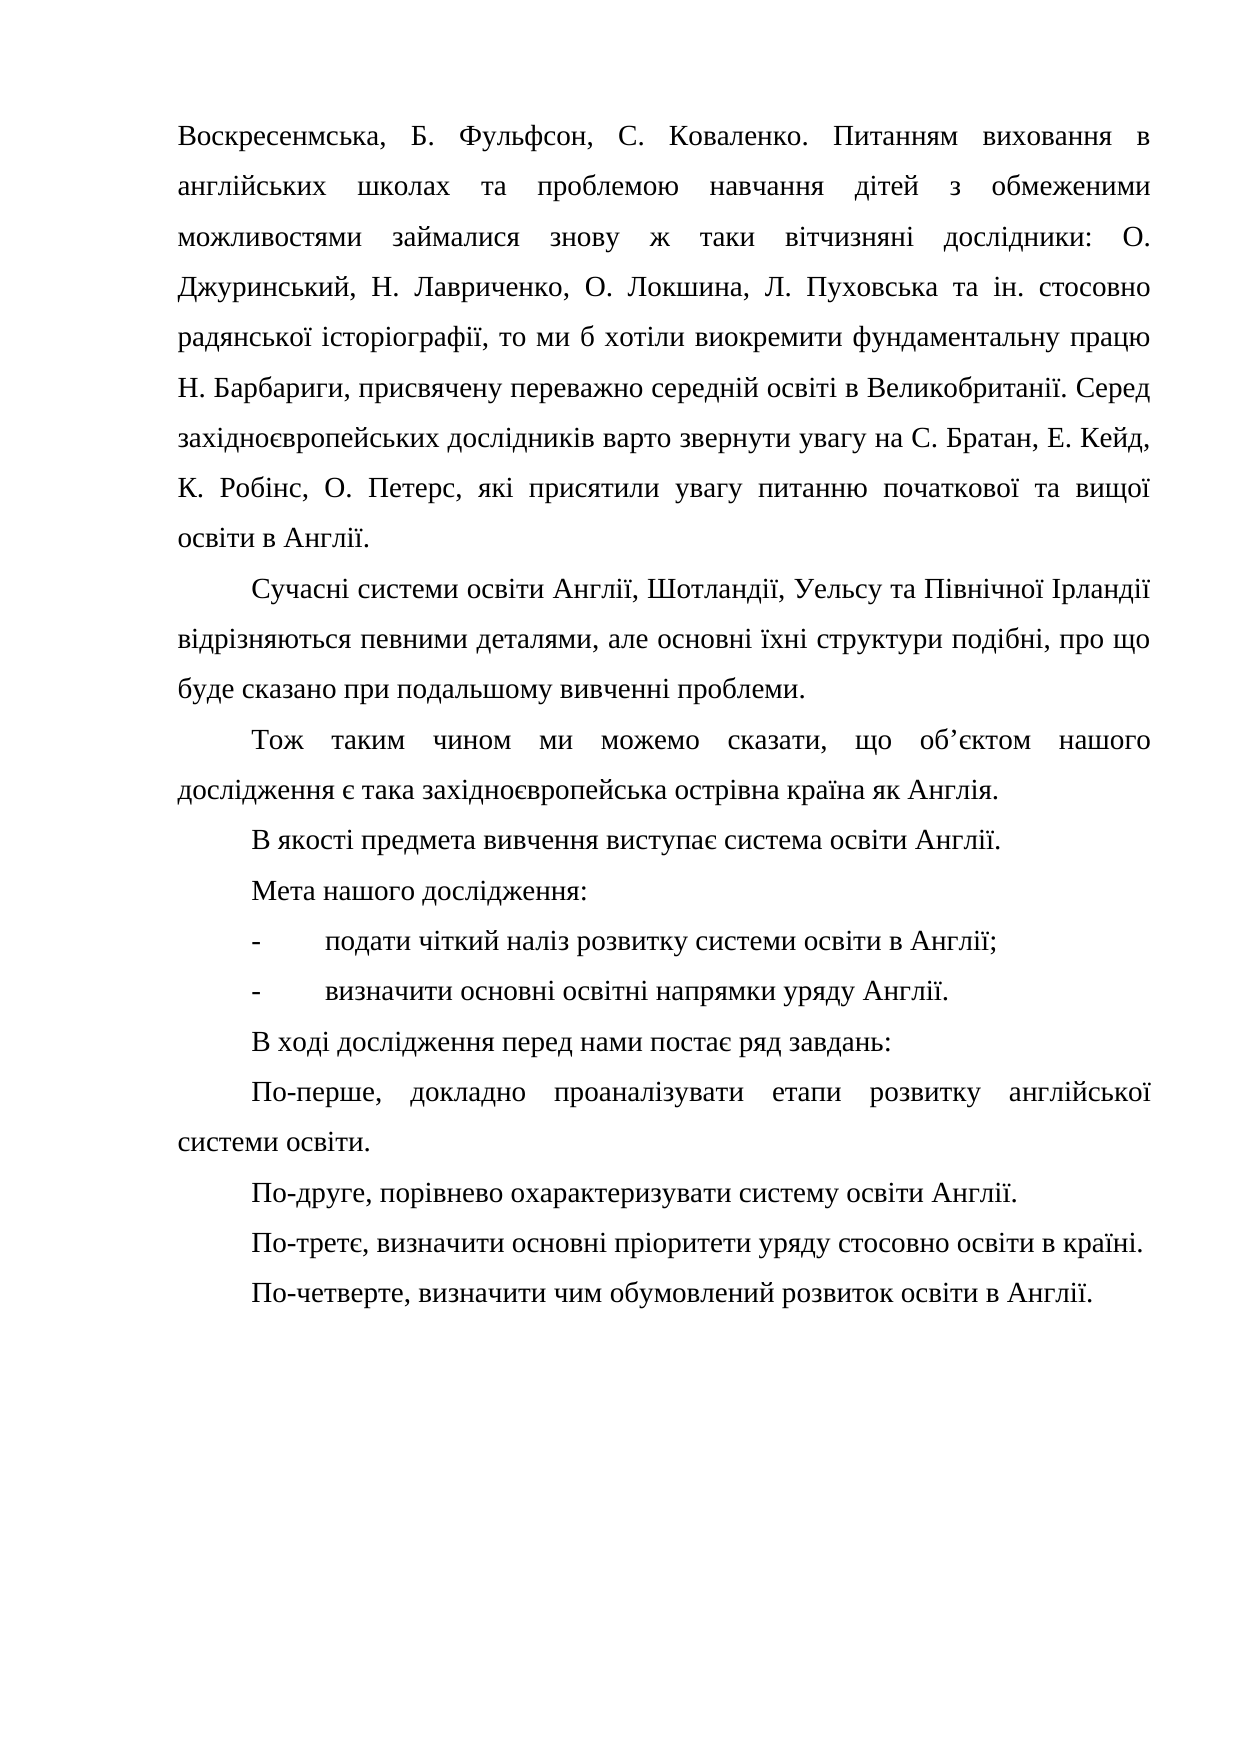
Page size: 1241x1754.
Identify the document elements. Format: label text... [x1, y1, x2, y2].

text Мета нашого дослідження: [177, 873, 1152, 906]
text Тож таким чином ми можемо сказати, що об’єктом нашого дослідження є така західноєвропейська острівна країна як Англія. [177, 722, 1152, 806]
text В якості предмета вивчення виступає система освіти Англії. [177, 822, 1152, 856]
text По-третє, визначити основні пріоритети уряду стосовно освіти в країні. [177, 1225, 1152, 1258]
text В ході дослідження перед нами постає ряд завдань: [177, 1024, 1152, 1057]
list визначити основні освітні напрямки уряду Англії. [177, 973, 1152, 1007]
text По-друге, порівнево охарактеризувати систему освіти Англії. [177, 1175, 1152, 1208]
text Сучасні системи освіти Англії, Шотландії, Уельсу та Північної Ірландії відрізняються певними деталями, але основні їхні структури подібні, про що буде сказано при подальшому вивченні проблеми. [177, 571, 1152, 705]
text По-четверте, визначити чим обумовлений розвиток освіти в Англії. [177, 1275, 1152, 1309]
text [177, 118, 1152, 554]
text По-перше, докладно проаналізувати етапи розвитку англійської системи освіти. [177, 1074, 1152, 1158]
list подати чіткий наліз розвитку системи освіти в Англії; [177, 923, 1152, 957]
